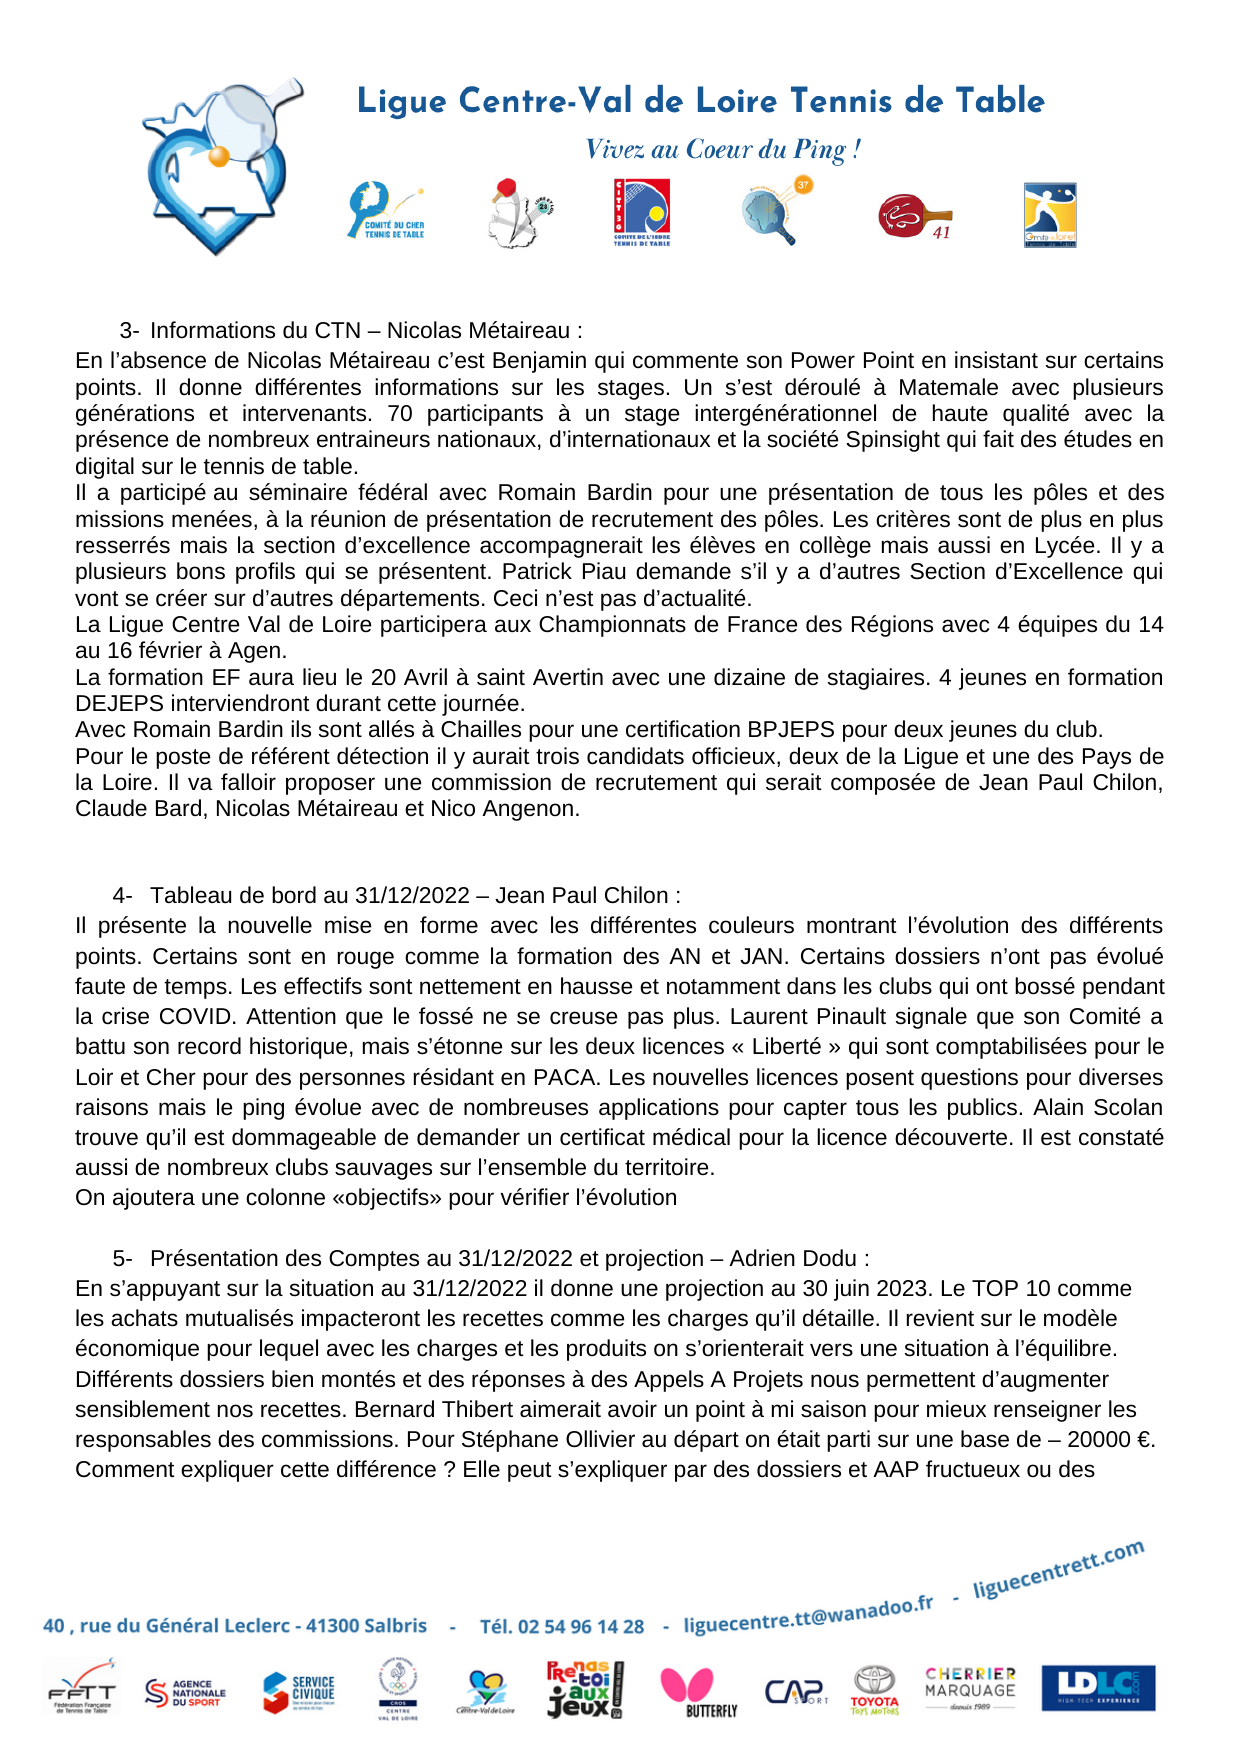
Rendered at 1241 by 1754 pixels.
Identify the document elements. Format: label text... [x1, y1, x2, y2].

text Il présente la nouvelle mise en forme avec les différentes couleurs montrant l’évolution des différents points. Certains sont en rouge comme la formation des AN et JAN. Certains dossiers n’ont pas évolué faute de temps. Les effectifs sont nettement en hausse et notamment dans les clubs qui ont bossé pendant la crise COVID. Attention que le fossé ne se creuse pas plus. Laurent Pinault signale que son Comité a battu son record historique, mais s’étonne sur les deux licences « Liberté » qui sont comptabilisées pour le Loir et Cher pour des personnes résidant en PACA. Les nouvelles licences posent questions pour diverses raisons mais le ping évolue avec de nombreuses applications pour capter tous les publics. Alain Scolan trouve qu’il est dommageable de demander un certificat médical pour la licence découverte. Il est constaté aussi de nombreux clubs sauvages sur l’ensemble du territoire. [75, 912, 1165, 1180]
list Informations du CTN – Nicolas Métaireau : [119, 317, 1165, 343]
text La formation EF aura lieu le 20 Avril à saint Avertin avec une dizaine de stagiaires. 4 jeunes en formation DEJEPS interviendront durant cette journée. [75, 664, 1165, 716]
text Pour le poste de référent détection il y aurait trois candidats officieux, deux de la Ligue et une des Pays de la Loire. Il va falloir proposer une commission de recrutement qui serait composée de Jean Paul Chilon, Claude Bard, Nicolas Métaireau et Nico Angenon. [75, 743, 1165, 822]
list Présentation des Comptes au 31/12/2022 et projection – Adrien Dodu : [112, 1245, 1165, 1271]
text Il a participé au séminaire fédéral avec Romain Bardin pour une présentation de tous les pôles et des missions menées, à la réunion de présentation de recrutement des pôles. Les critères sont de plus en plus resserrés mais la section d’excellence accompagnerait les élèves en collège mais aussi en Lycée. Il y a plusieurs bons profils qui se présentent. Patrick Piau demande s’il y a d’autres Section d’Excellence qui vont se créer sur d’autres départements. Ceci n’est pas d’actualité. [75, 479, 1165, 611]
picture [4, 1520, 1241, 1728]
picture [75, 75, 1166, 257]
text La Ligue Centre Val de Loire participera aux Championnats de France des Régions avec 4 équipes du 14 au 16 février à Agen. [75, 611, 1165, 664]
list Tableau de bord au 31/12/2022 – Jean Paul Chilon : [112, 882, 1165, 908]
text On ajoutera une colonne «objectifs» pour vérifier l’évolution [75, 1184, 1165, 1211]
text En l’absence de Nicolas Métaireau c’est Benjamin qui commente son Power Point en insistant sur certains points. Il donne différentes informations sur les stages. Un s’est déroulé à Matemale avec plusieurs générations et intervenants. 70 participants à un stage intergénérationnel de haute qualité avec la présence de nombreux entraineurs nationaux, d’internationaux et la société Spinsight qui fait des études en digital sur le tennis de table. [75, 347, 1165, 479]
text Avec Romain Bardin ils sont allés à Chailles pour une certification BPJEPS pour deux jeunes du club. [75, 716, 1165, 743]
